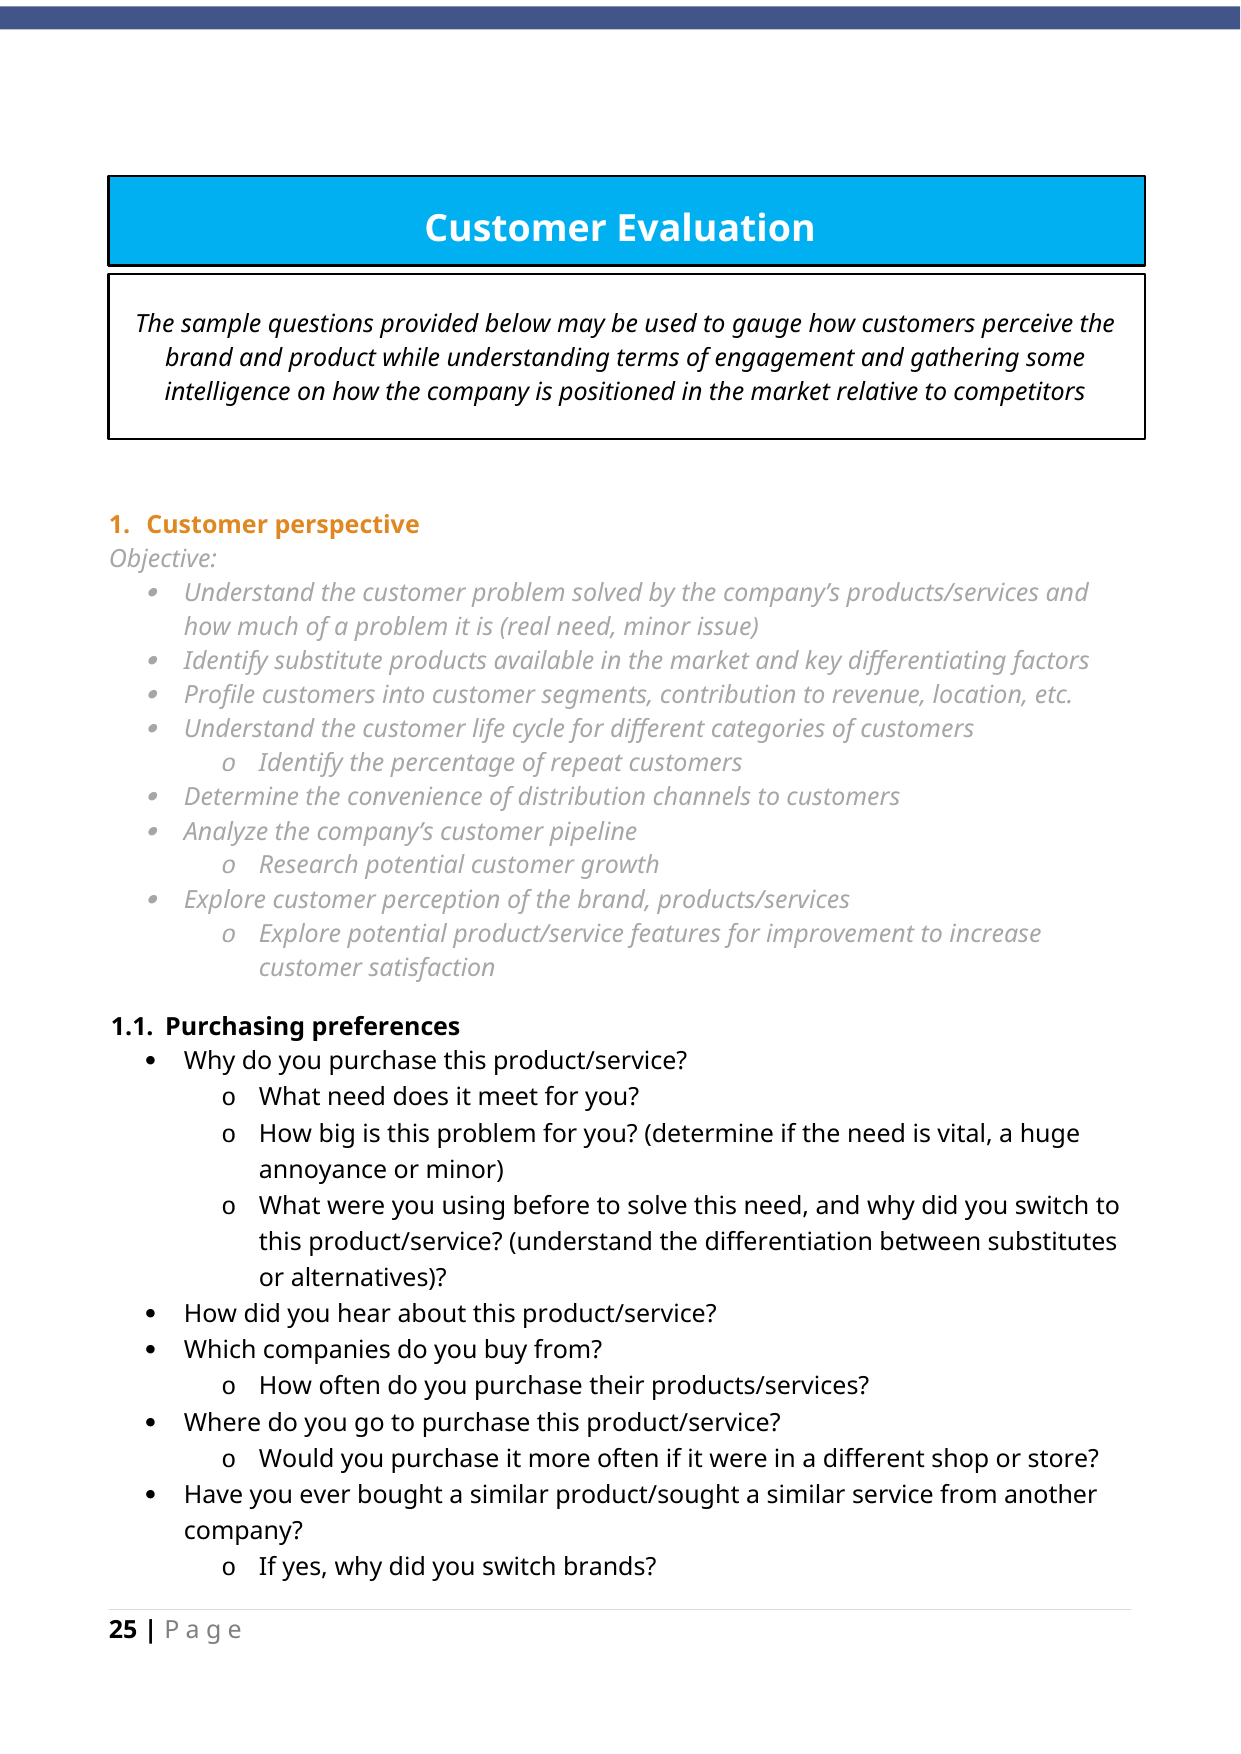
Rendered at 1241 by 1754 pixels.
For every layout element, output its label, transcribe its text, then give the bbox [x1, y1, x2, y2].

list Determine the convenience of distribution channels to customers [146, 779, 1131, 813]
list What were you using before to solve this need, and why did you switch to this product/service? (understand the differentiation between substitutes or alternatives)? [221, 1187, 1131, 1294]
list Profile customers into customer segments, contribution to revenue, location, etc. [146, 677, 1131, 711]
list Analyze the company’s customer pipeline [146, 813, 1131, 847]
list What need does it meet for you? [221, 1079, 1131, 1113]
list Explore customer perception of the brand, products/services [146, 881, 1131, 916]
subtitle Customer perspective [109, 506, 1131, 540]
list If yes, why did you switch brands? [221, 1548, 1131, 1583]
list Which companies do you buy from? [146, 1332, 1131, 1366]
list How big is this problem for you? (determine if the need is vital, a huge annoyance or minor) [221, 1115, 1131, 1186]
list Have you ever bought a similar product/sought a similar service from another company? [146, 1476, 1131, 1547]
list Where do you go to purchase this product/service? [146, 1404, 1131, 1438]
subtitle Purchasing preferences [111, 1009, 1131, 1043]
subtitle Customer Evaluation [109, 201, 1131, 252]
list Identify substitute products available in the market and key differentiating factors [146, 643, 1131, 677]
list How often do you purchase their products/services? [221, 1368, 1131, 1402]
list Identify the percentage of repeat customers [221, 745, 1131, 779]
list Why do you purchase this product/service? [146, 1043, 1131, 1077]
list Research potential customer growth [221, 847, 1131, 881]
list Explore potential product/service features for improvement to increase customer satisfaction [221, 916, 1131, 984]
list Understand the customer life cycle for different categories of customers [146, 711, 1131, 745]
list Understand the customer problem solved by the company’s products/services and how much of a problem it is (real need, minor issue) [146, 574, 1131, 643]
list Would you purchase it more often if it were in a different shop or store? [221, 1440, 1131, 1474]
list How did you hear about this product/service? [146, 1296, 1131, 1330]
text Objective: [109, 540, 1131, 574]
